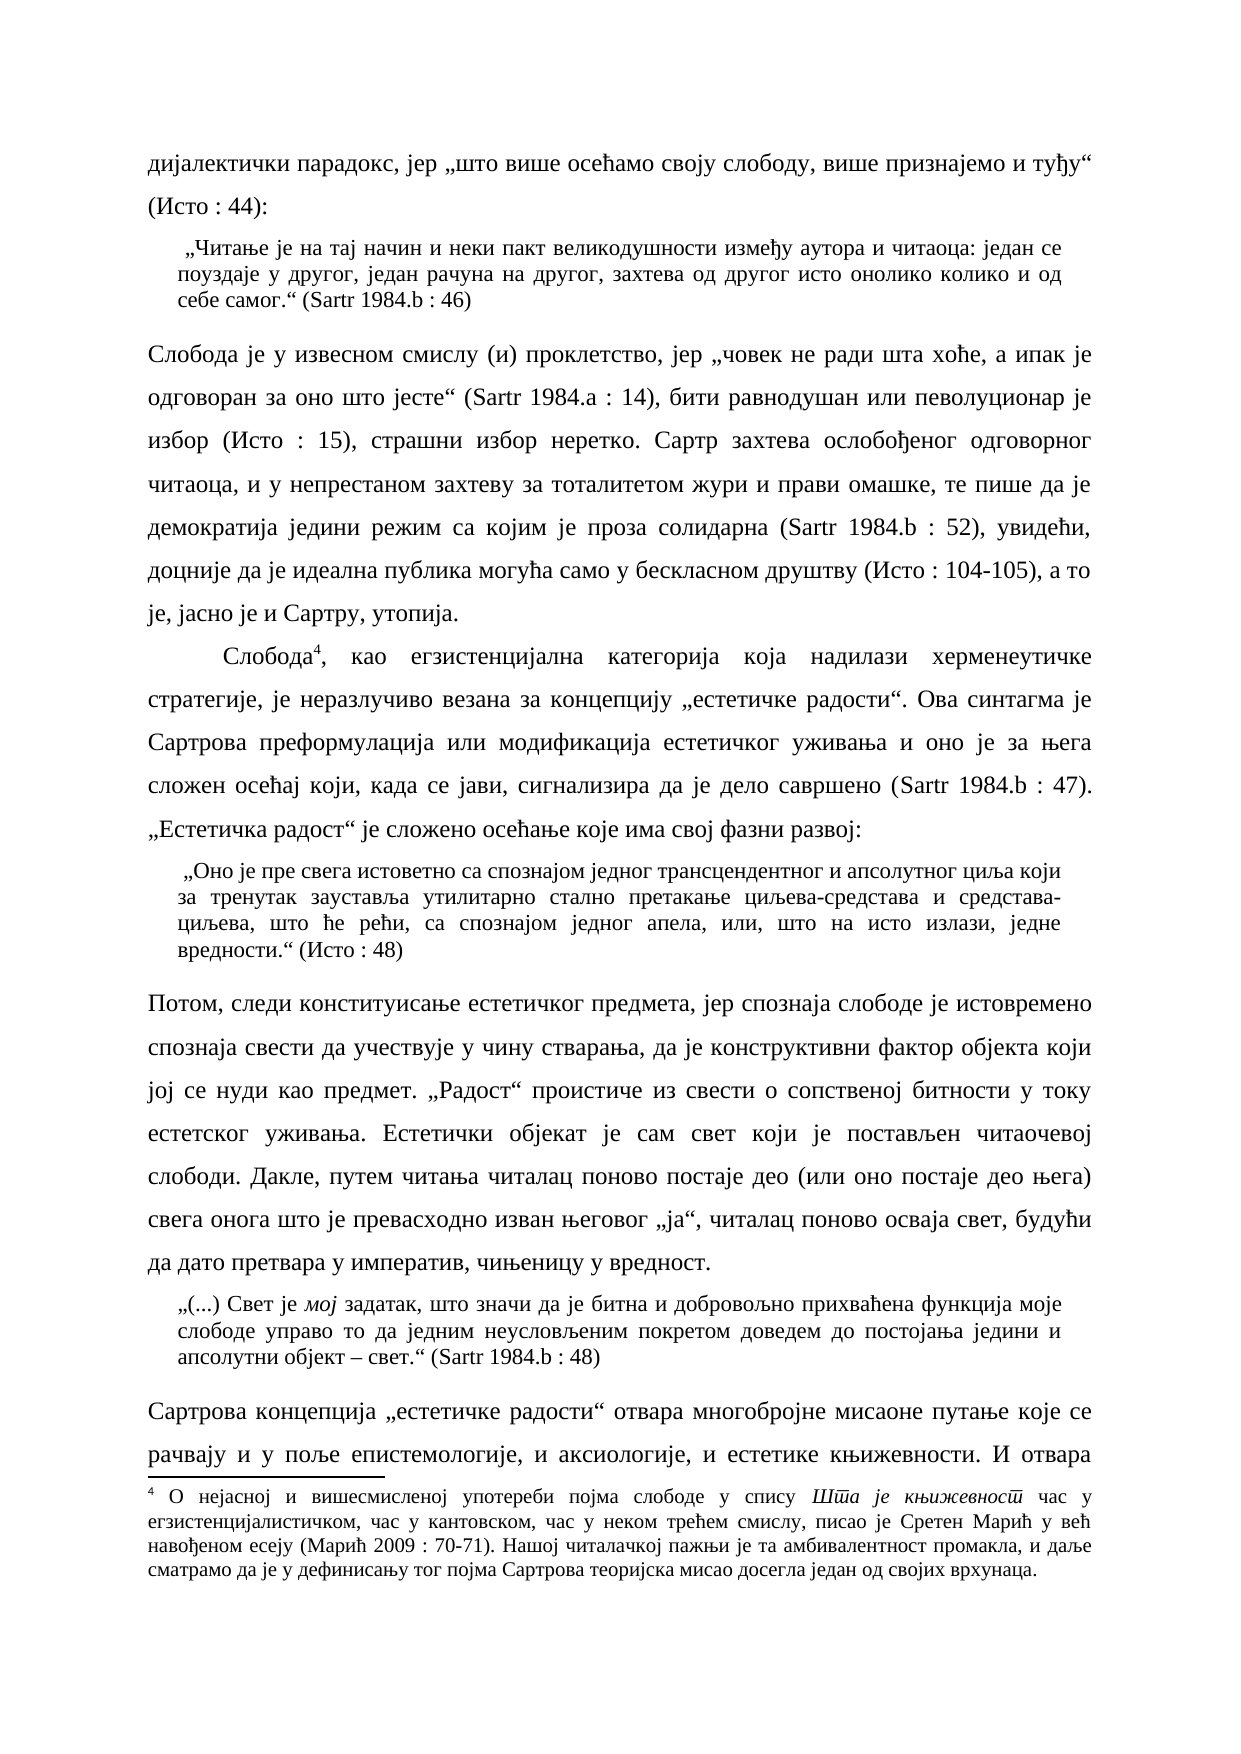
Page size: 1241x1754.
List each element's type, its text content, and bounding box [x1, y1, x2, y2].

text „Оно је пре свега истоветно са спознајом једног трансцендентног и апсолутног циља који за тренутак зауставља утилитарно стално претакање циљева-средстава и средстава-циљева, што ће рећи, са спознајом једног апела, или, што на исто излази, једне вредности.“ (Исто : 48) [177, 857, 1063, 962]
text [148, 148, 1093, 219]
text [148, 1396, 1093, 1468]
text „Читање је на тај начин и неки пакт великодушности између аутора и читаоца: један се поуздаје у другог, један рачуна на другог, захтева од другог исто онолико колико и од себе самог.“ (Sartr 1984.b : 46) [177, 234, 1063, 313]
text Слобода, као егзистенцијална категорија која надилази херменеутичке стратегије, је неразлучиво везана за концепцију „естетичке радости“. Ова синтагма је Сартрова преформулација или модификација естетичког уживања и оно је за њега сложен осећај који, када се јави, сигнализира да је дело савршено (Sartr 1984.b : 47). „Естетичка радост“ је сложено осећање које има свој фазни развој: [148, 641, 1093, 842]
text „(...) Свет је мој задатак, што значи да је битна и добровољно прихваћена функција моје слободе управо то да једним неусловљеним покретом доведем до постојања једини и апсолутни објект – свет.“ (Sartr 1984.b : 48) [177, 1290, 1063, 1369]
text Слобода је у извесном смислу (и) проклетство, јер „човек не ради шта хоће, а ипак је одговоран за оно што јесте“ (Sartr 1984.а : 14), бити равнодушан или певолуционар је избор (Исто : 15), страшни избор неретко. Сартр захтева ослобођеног одговорног читаоца, и у непрестаном захтеву за тоталитетом жури и прави омашке, те пише да је демократија једини режим са којим је проза солидарна (Sartr 1984.b : 52), увидећи, доцније да је идеална публика могућа само у бескласном друштву (Исто : 104-105), а то је, јасно је и Сартру, утопија. [148, 339, 1093, 627]
text Потом, следи конституисање естетичког предмета, јер спознаја слободе је истовремено спознаја свести да учествује у чину стварања, да је конструктивни фактор објекта који јој се нуди као предмет. „Радост“ проистиче из свести о сопственој битности у току естетског уживања. Естетички објекат је сам свет који је постављен читаочевој слободи. Дакле, путем читања читалац поново постаје део (или оно постаје део њега) свега онога што је превасходно изван његовог „ја“, читалац поново осваја свет, будући да дато претвара у императив, чињеницу у вредност. [148, 988, 1093, 1276]
